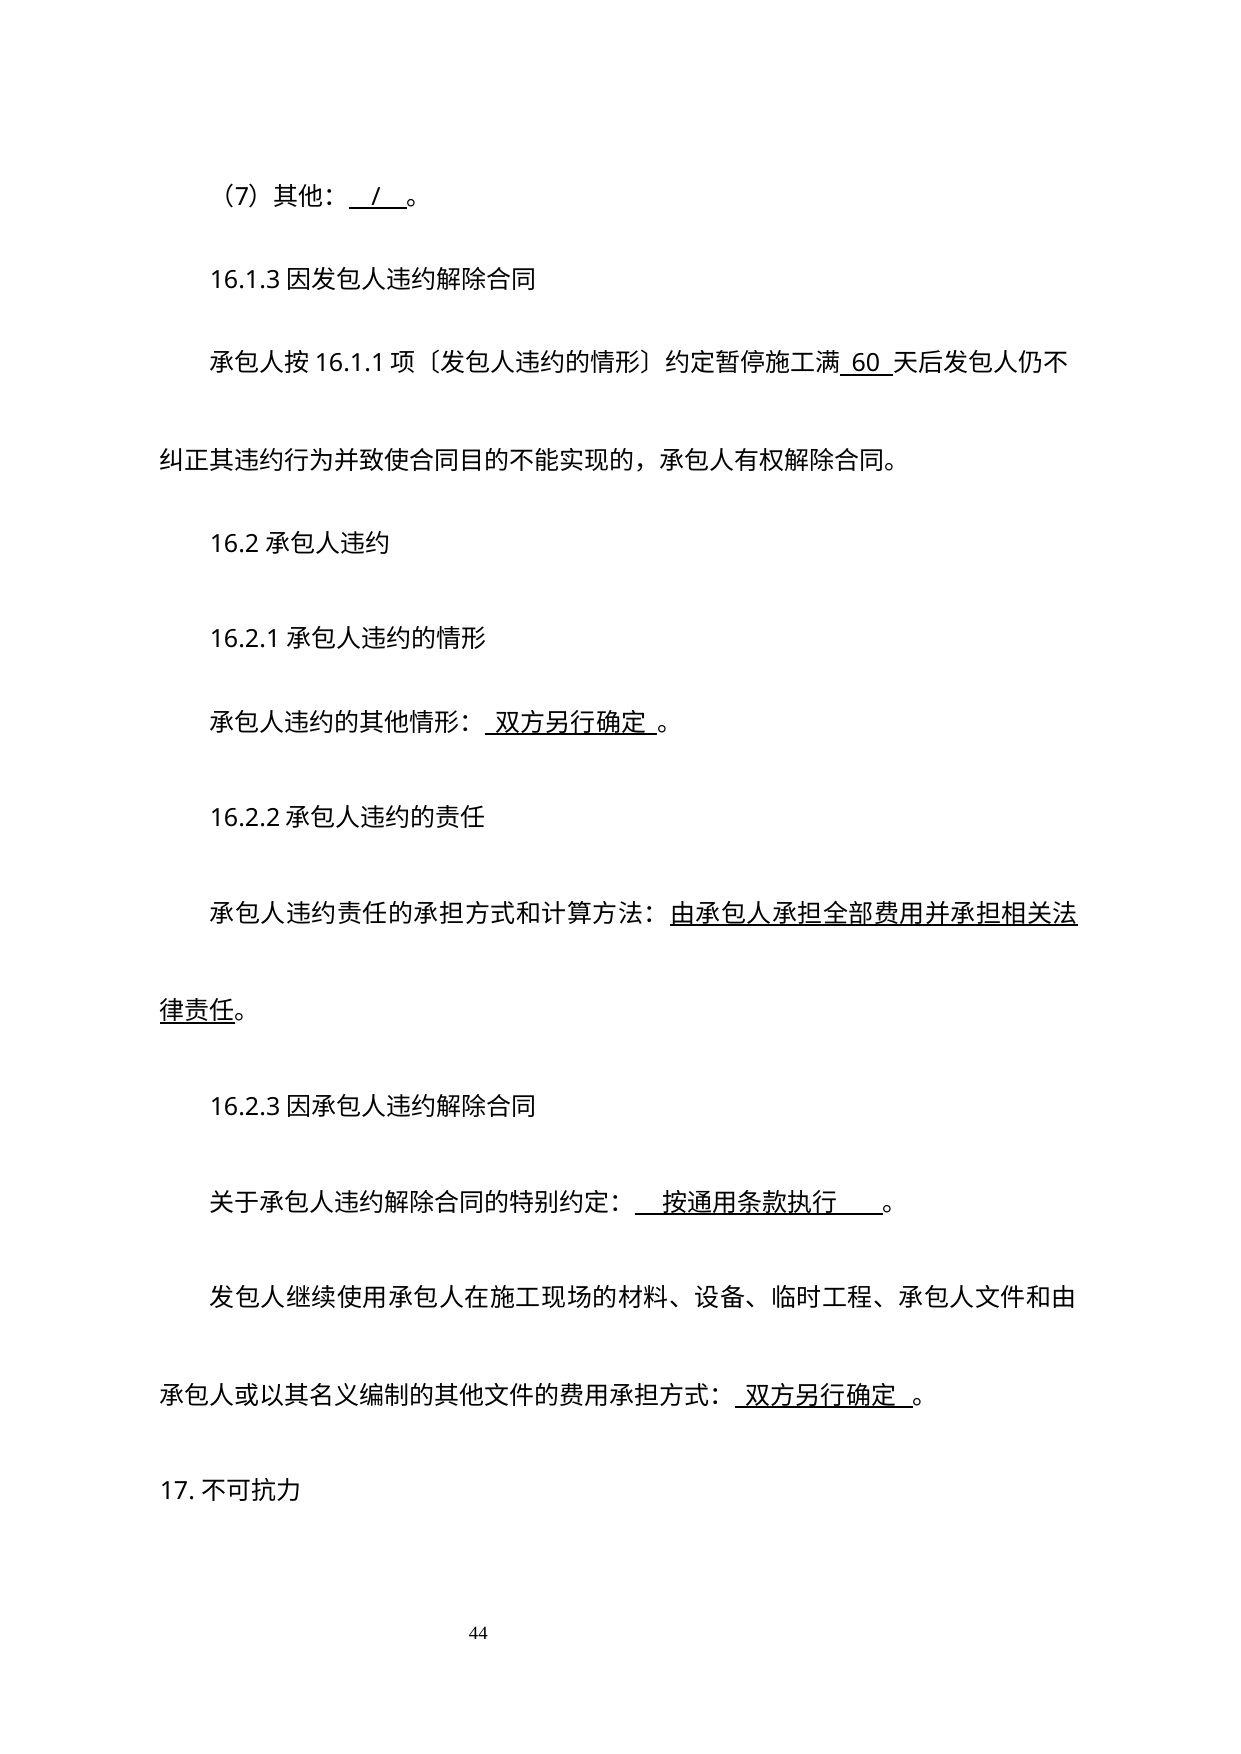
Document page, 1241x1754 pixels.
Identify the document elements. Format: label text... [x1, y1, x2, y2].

text 16.1.3 因发包人违约解除合同 [159, 245, 1078, 310]
text 承包人违约的其他情形： 双方另行确定 。 [159, 688, 1078, 753]
text 承包人违约责任的承担方式和计算方法：由承包人承担全部费用并承担相关法律责任。 [159, 879, 1078, 1041]
text 关于承包人违约解除合同的特别约定： 按通用条款执行 。 [159, 1168, 1078, 1233]
text 16.2.1 承包人违约的情形 [159, 604, 1078, 669]
text （7）其他： / 。 [159, 162, 1078, 227]
text 16.2.2承包人违约的责任 [159, 783, 1078, 848]
text 16.2.3 因承包人违约解除合同 [159, 1072, 1078, 1137]
text 发包人继续使用承包人在施工现场的材料、设备、临时工程、承包人文件和由承包人或以其名义编制的其他文件的费用承担方式： 双方另行确定 。 [159, 1263, 1078, 1426]
text 16.2 承包人违约 [159, 509, 1078, 574]
text 承包人按16.1.1项〔发包人违约的情形〕约定暂停施工满 60 天后发包人仍不纠正其违约行为并致使合同目的不能实现的，承包人有权解除合同。 [159, 328, 1078, 491]
text 17. 不可抗力 [159, 1456, 1078, 1521]
